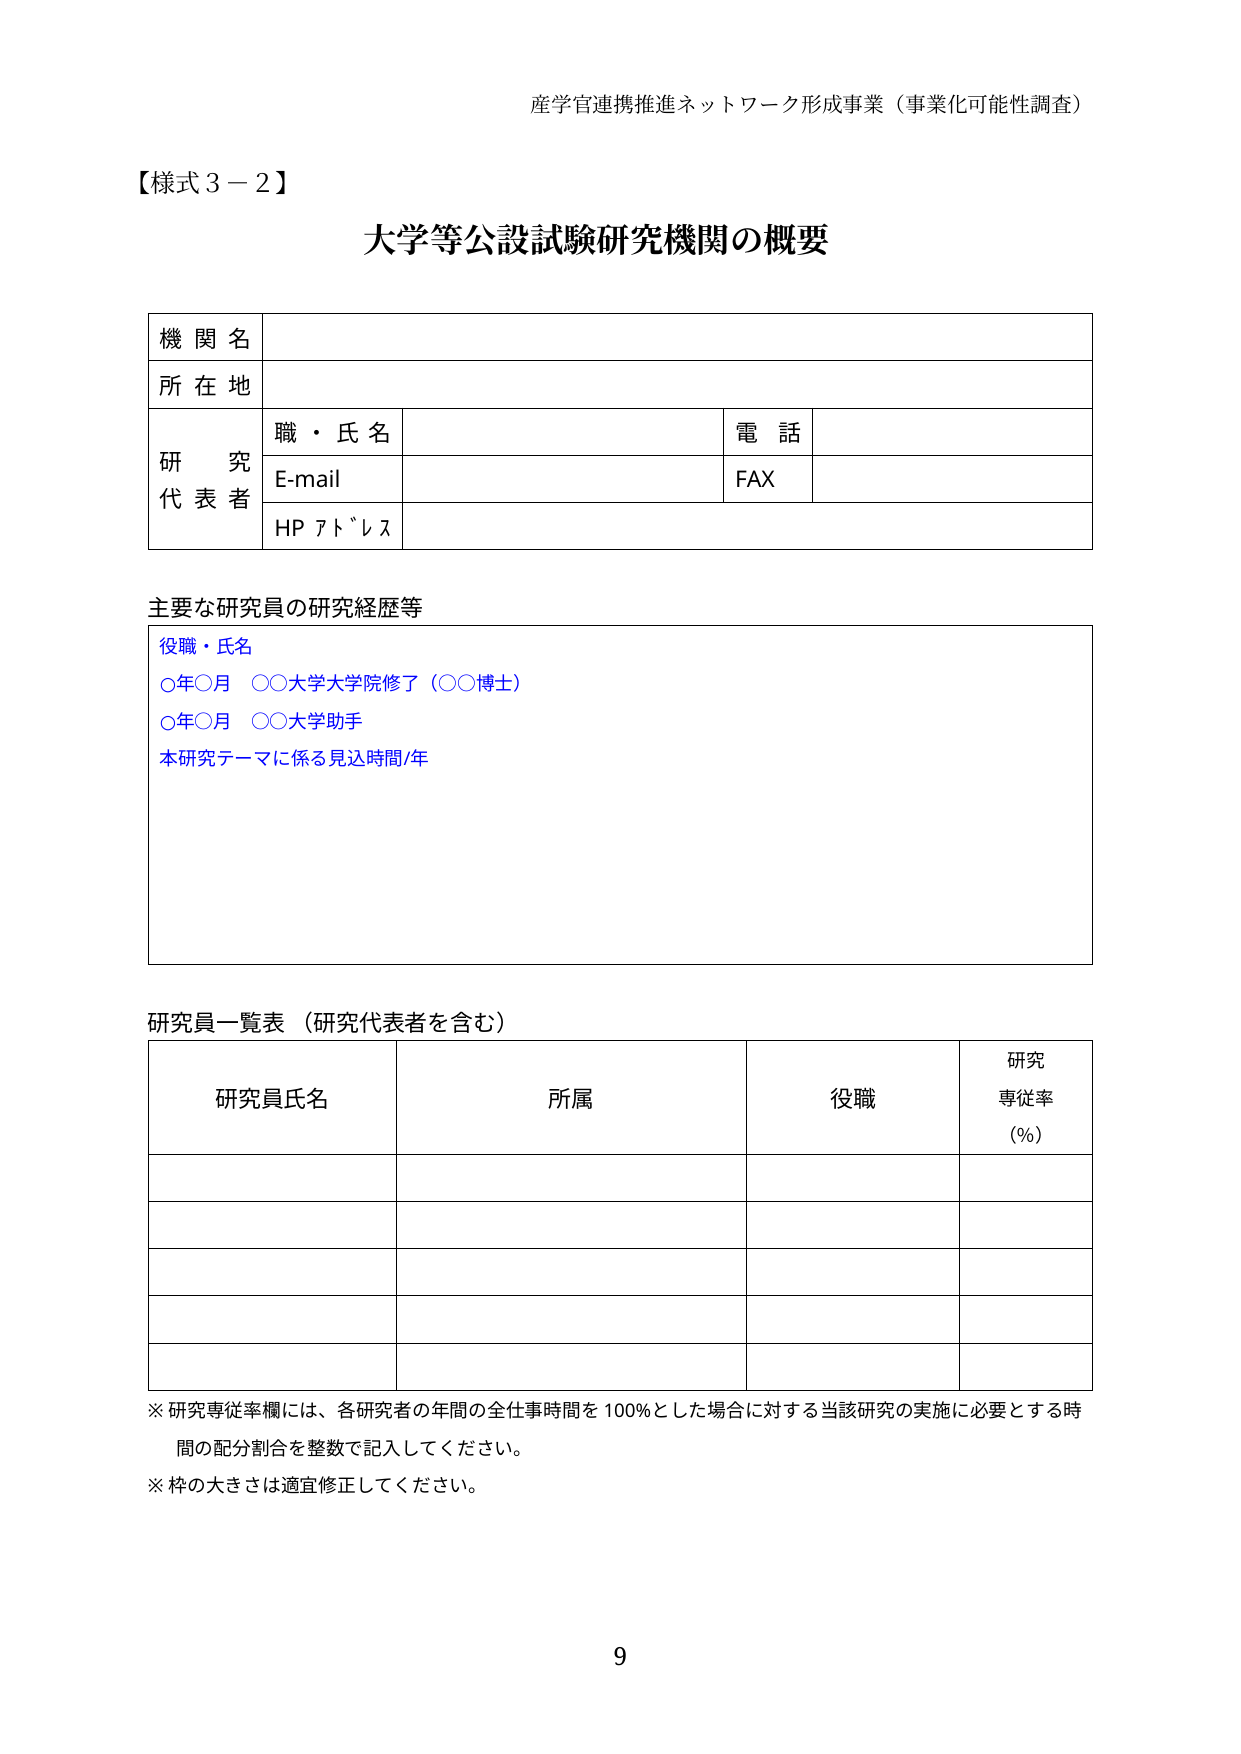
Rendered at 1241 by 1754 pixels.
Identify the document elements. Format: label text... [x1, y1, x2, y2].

table_cell [403, 409, 723, 455]
text ※ 研究専従率欄には、各研究者の年間の全仕事時間を100%とした場合に対する当該研究の実施に必要とする時間の配分割合を整数で記入してください。 [148, 1391, 1092, 1466]
table_cell [403, 456, 723, 502]
table_cell [747, 1249, 959, 1295]
text ※ 枠の大きさは適宜修正してください。 [148, 1466, 1092, 1503]
table_cell [813, 456, 1092, 502]
table_cell [397, 1344, 746, 1390]
table_cell [397, 1249, 746, 1295]
table_header 役職・氏名 ○年○月 ○○大学大学院修了（○○博士） ○年○月 ○○大学助手 本研究テーマに係る見込時間/年 [149, 626, 1092, 964]
table_cell [813, 409, 1092, 455]
table_header 研究員氏名 [149, 1041, 396, 1153]
text 大学等公設試験研究機関の概要 [100, 200, 1092, 275]
table_cell 研究 代表者 [149, 409, 262, 549]
table_header 機関名 [149, 314, 262, 360]
table_cell [960, 1249, 1092, 1295]
table_cell [263, 361, 1092, 407]
table_header [263, 314, 1092, 360]
table_cell E-mail [263, 456, 402, 502]
table_cell [747, 1155, 959, 1201]
table_cell [149, 1155, 396, 1201]
table_header 研究 専従率 （％） [960, 1041, 1092, 1153]
table_cell FAX [724, 456, 812, 502]
table_cell [747, 1344, 959, 1390]
table_cell [149, 1344, 396, 1390]
table_cell 所在地 [149, 361, 262, 407]
table_cell [747, 1296, 959, 1343]
table_cell [149, 1249, 396, 1295]
table_cell [403, 503, 1092, 549]
table_cell 電話 [724, 409, 812, 455]
table_cell [960, 1296, 1092, 1343]
table_cell [397, 1296, 746, 1343]
table_cell [149, 1296, 396, 1343]
table_header 所属 [397, 1041, 746, 1153]
table_cell [960, 1155, 1092, 1201]
table_cell [397, 1202, 746, 1248]
table_header 役職 [747, 1041, 959, 1153]
table_cell [397, 1155, 746, 1201]
table_cell [960, 1202, 1092, 1248]
text 研究員一覧表 （研究代表者を含む） [148, 1002, 1092, 1040]
table_cell [747, 1202, 959, 1248]
text 主要な研究員の研究経歴等 [148, 588, 1092, 625]
table_cell 職・氏名 [263, 409, 402, 455]
table_cell [149, 1202, 396, 1248]
table_cell [960, 1344, 1092, 1390]
table_cell HPｱﾄﾞﾚｽ [263, 503, 402, 549]
text 【様式３－２】大学等公設試験研究機関の概要 [100, 163, 1092, 200]
